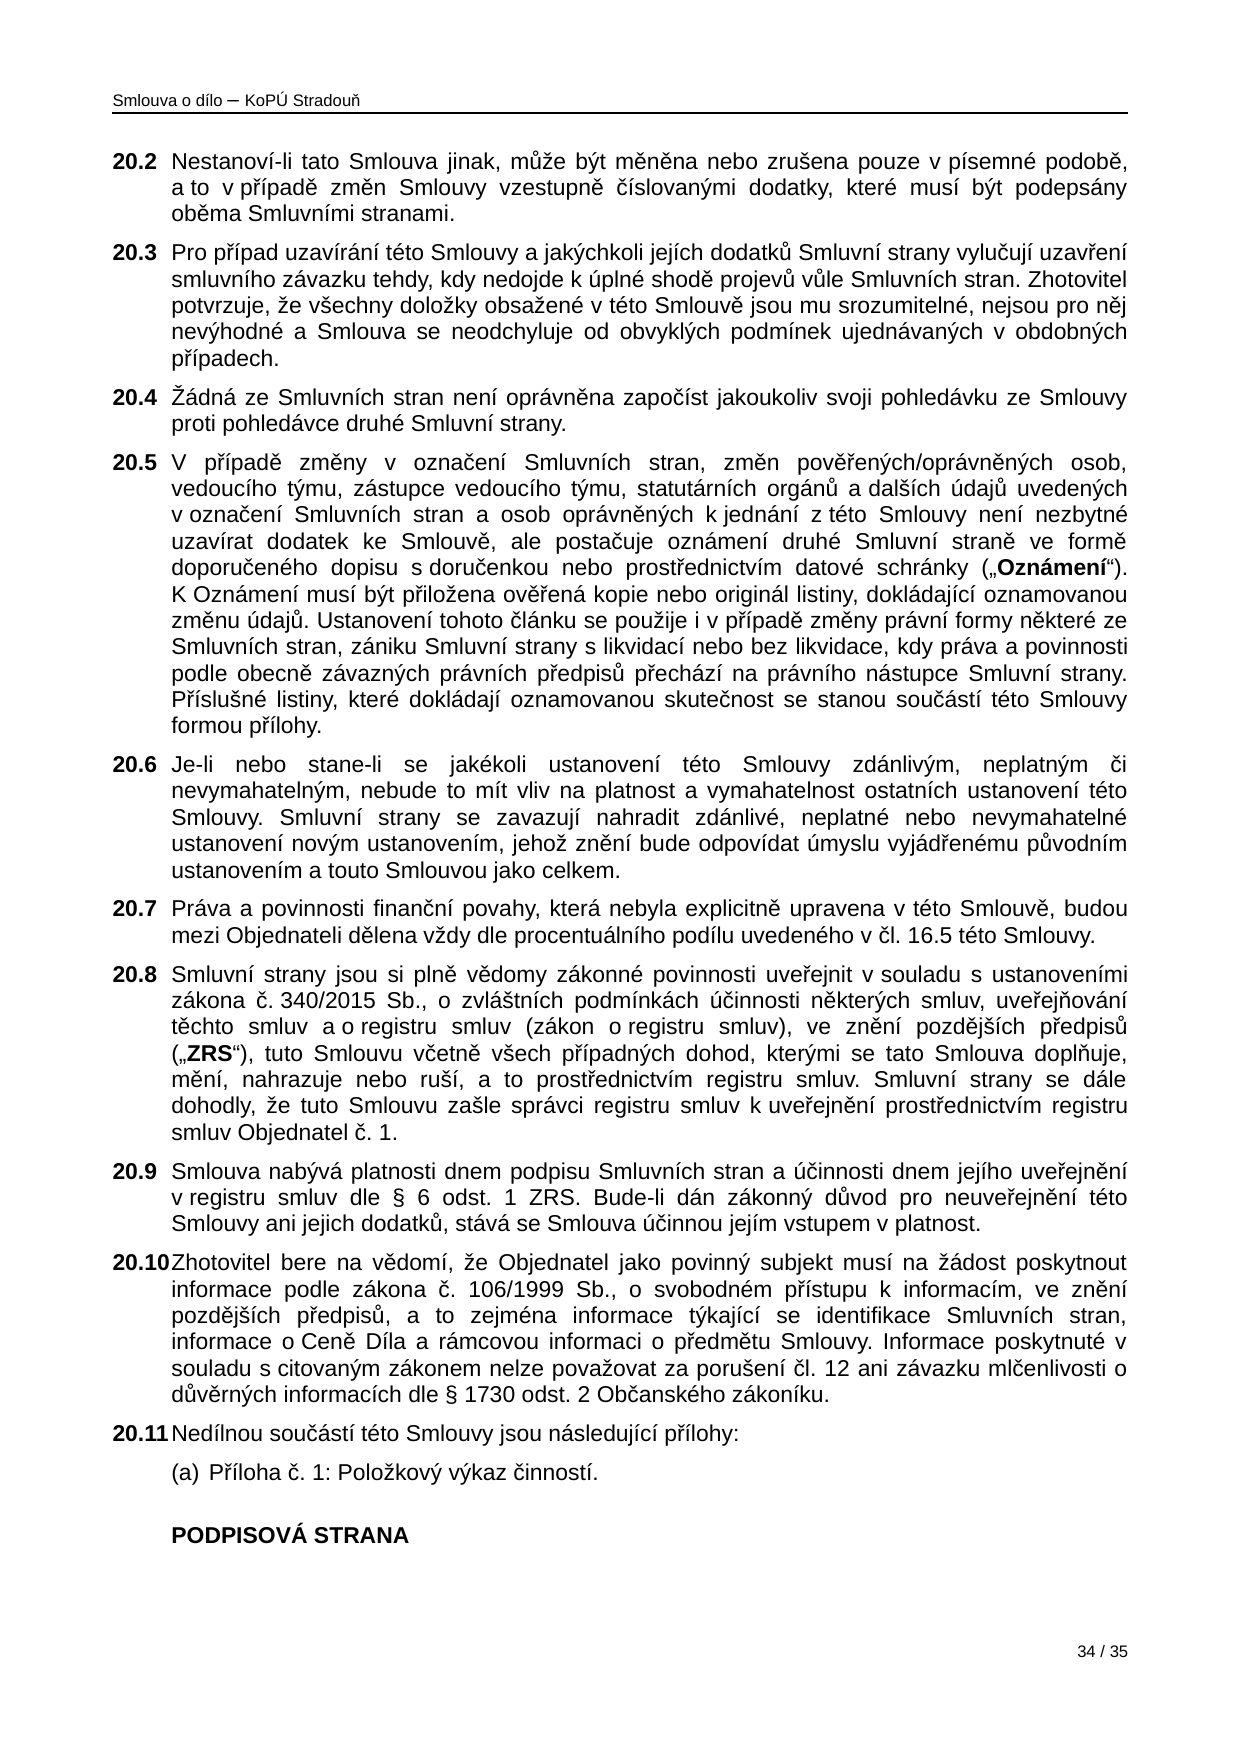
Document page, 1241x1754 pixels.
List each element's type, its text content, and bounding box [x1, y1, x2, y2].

text Zhotovitel bere na vědomí, že Objednatel jako povinný subjekt musí na žádost poskytnout informace podle zákona č. 106/1999 Sb., o svobodném přístupu k informacím, ve znění pozdějších předpisů, a to zejména informace týkající se identifikace Smluvních stran, informace o Ceně Díla a rámcovou informaci o předmětu Smlouvy. Informace poskytnuté v souladu s citovaným zákonem nelze považovat za porušení čl. 12 ani závazku mlčenlivosti o důvěrných informacích dle § 1730 odst. 2 Občanského zákoníku. [112, 1249, 1128, 1407]
text Smluvní strany jsou si plně vědomy zákonné povinnosti uveřejnit v souladu s ustanoveními zákona č. 340/2015 Sb., o zvláštních podmínkách účinnosti některých smluv, uveřejňování těchto smluv a o registru smluv (zákon o registru smluv), ve znění pozdějších předpisů („ZRS“), tuto Smlouvu včetně všech případných dohod, kterými se tato Smlouva doplňuje, mění, nahrazuje nebo ruší, a to prostřednictvím registru smluv. Smluvní strany se dále dohodly, že tuto Smlouvu zašle správci registru smluv k uveřejnění prostřednictvím registru smluv Objednatel č. 1. [112, 961, 1128, 1145]
text Pro případ uzavírání této Smlouvy a jakýchkoli jejích dodatků Smluvní strany vylučují uzavření smluvního závazku tehdy, kdy nedojde k úplné shodě projevů vůle Smluvních stran. Zhotovitel potvrzuje, že všechny doložky obsažené v této Smlouvě jsou mu srozumitelné, nejsou pro něj nevýhodné a Smlouva se neodchyluje od obvyklých podmínek ujednávaných v obdobných případech. [112, 239, 1128, 371]
list Příloha č. 1: Položkový výkaz činností. [171, 1459, 1128, 1485]
text Žádná ze Smluvních stran není oprávněna započíst jakoukoliv svoji pohledávku ze Smlouvy proti pohledávce druhé Smluvní strany. [112, 383, 1128, 436]
list PODPISOVÁ STRANA [171, 1522, 1128, 1549]
text Je-li nebo stane-li se jakékoli ustanovení této Smlouvy zdánlivým, neplatným či nevymahatelným, nebude to mít vliv na platnost a vymahatelnost ostatních ustanovení této Smlouvy. Smluvní strany se zavazují nahradit zdánlivé, neplatné nebo nevymahatelné ustanovení novým ustanovením, jehož znění bude odpovídat úmyslu vyjádřenému původním ustanovením a touto Smlouvou jako celkem. [112, 751, 1128, 883]
text V případě změny v označení Smluvních stran, změn pověřených/oprávněných osob, vedoucího týmu, zástupce vedoucího týmu, statutárních orgánů a dalších údajů uvedených v označení Smluvních stran a osob oprávněných k jednání z této Smlouvy není nezbytné uzavírat dodatek ke Smlouvě, ale postačuje oznámení druhé Smluvní straně ve formě doporučeného dopisu s doručenkou nebo prostřednictvím datové schránky („Oznámení“). K Oznámení musí být přiložena ověřená kopie nebo originál listiny, dokládající oznamovanou změnu údajů. Ustanovení tohoto článku se použije i v případě změny právní formy některé ze Smluvních stran, zániku Smluvní strany s likvidací nebo bez likvidace, kdy práva a povinnosti podle obecně závazných právních předpisů přechází na právního nástupce Smluvní strany. Příslušné listiny, které dokládají oznamovanou skutečnost se stanou součástí této Smlouvy formou přílohy. [112, 449, 1128, 739]
text Nestanoví-li tato Smlouva jinak, může být měněna nebo zrušena pouze v písemné podobě, a to v případě změn Smlouvy vzestupně číslovanými dodatky, které musí být podepsány oběma Smluvními stranami. [112, 148, 1128, 227]
text Práva a povinnosti finanční povahy, která nebyla explicitně upravena v této Smlouvě, budou mezi Objednateli dělena vždy dle procentuálního podílu uvedeného v čl. 16.5 této Smlouvy. [112, 895, 1128, 948]
text Nedílnou součástí této Smlouvy jsou následující přílohy: [112, 1420, 1128, 1446]
text Smlouva nabývá platnosti dnem podpisu Smluvních stran a účinnosti dnem jejího uveřejnění v registru smluv dle § 6 odst. 1 ZRS. Bude-li dán zákonný důvod pro neuveřejnění této Smlouvy ani jejich dodatků, stává se Smlouva účinnou jejím vstupem v platnost. [112, 1158, 1128, 1237]
